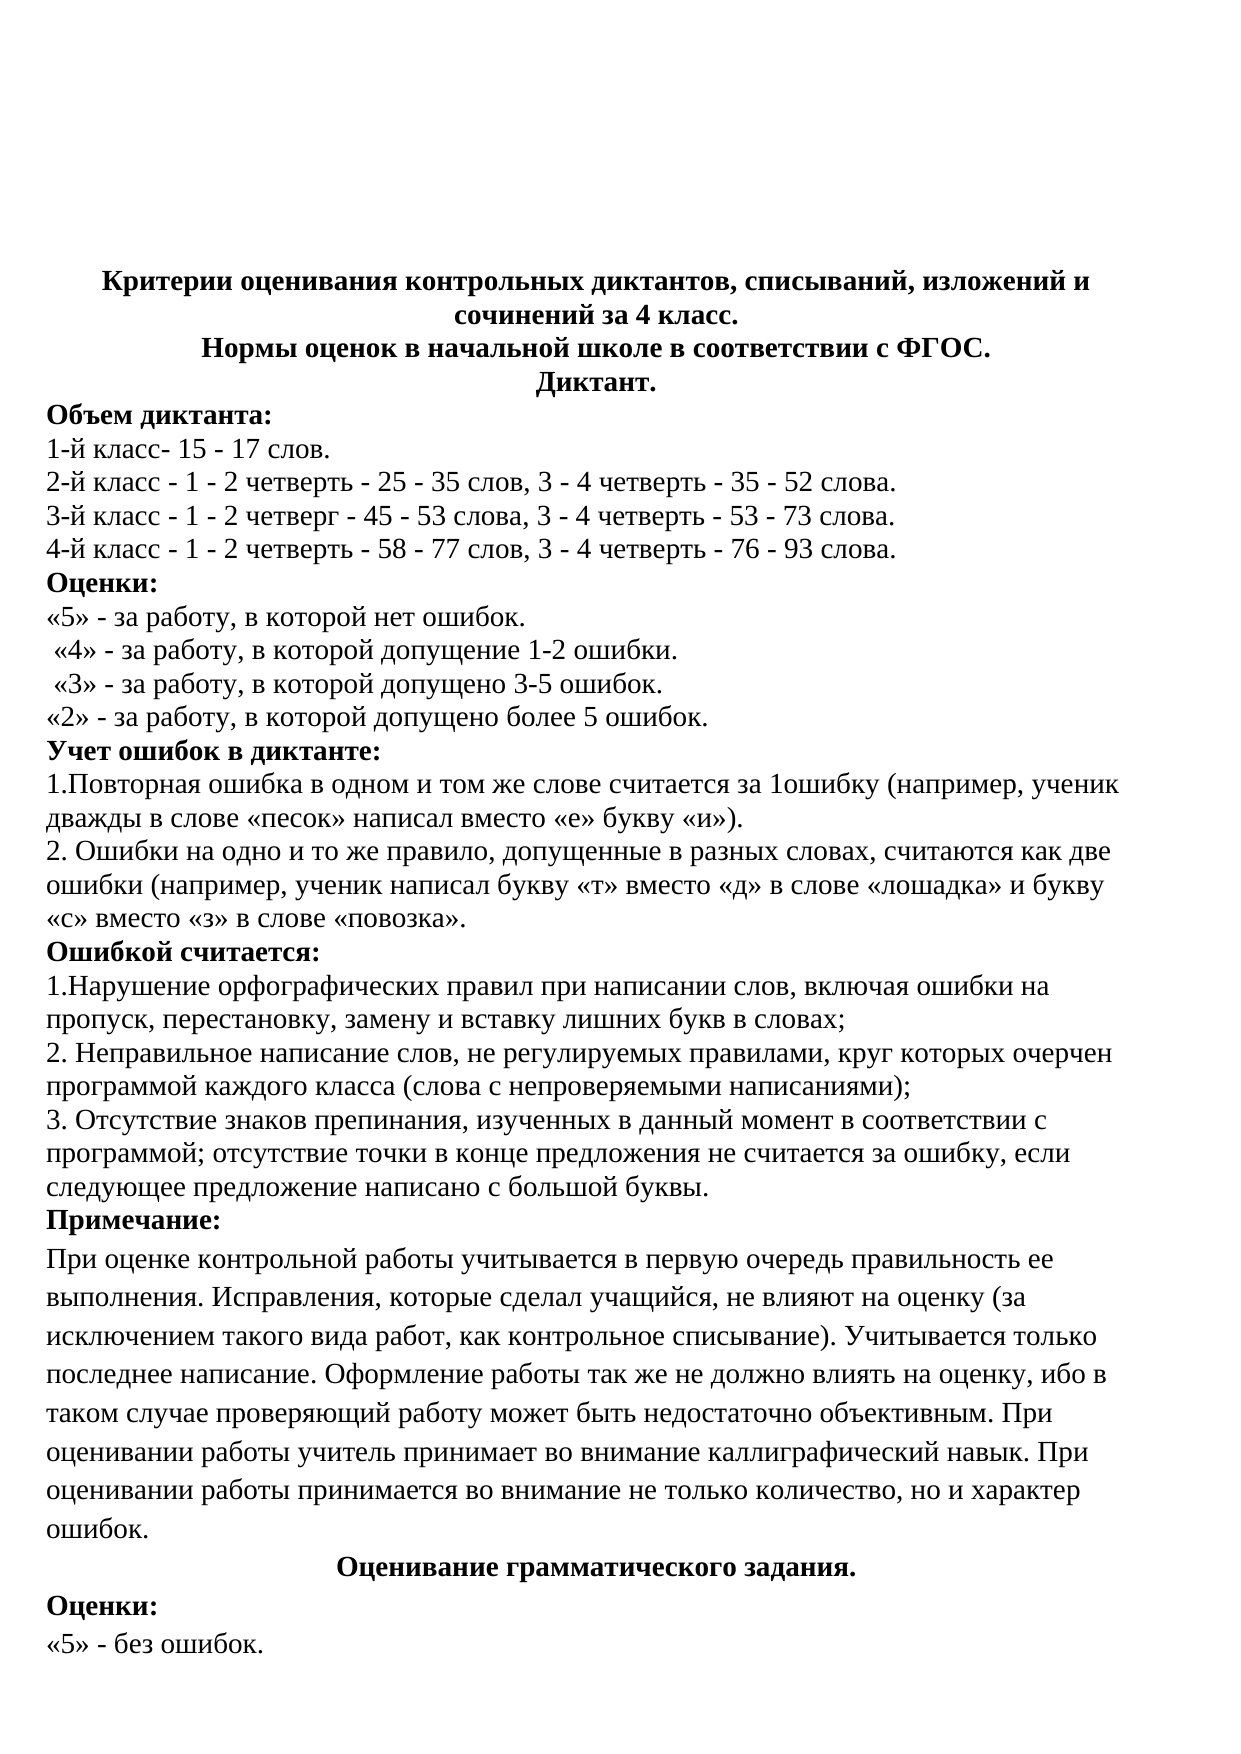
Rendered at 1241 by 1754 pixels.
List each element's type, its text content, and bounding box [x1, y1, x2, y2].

text 3-й класс - 1 - 2 четверг - 45 - 53 слова, 3 - 4 четверть - 53 - 73 слова. [46, 498, 1146, 532]
text 4-й класс - 1 - 2 четверть - 58 - 77 слов, 3 - 4 четверть - 76 - 93 слова. [46, 532, 1146, 565]
text 1.Повторная ошибка в одном и том же слове считается за 1ошибку (например, ученик дважды в слове «песок» написал вместо «е» букву «и»). [46, 766, 1146, 833]
text 2. Неправильное написание слов, не регулируемых правилами, круг которых очерчен программой каждого класса (слова с непроверяемыми написаниями); [46, 1035, 1146, 1102]
text 2. Ошибки на одно и то же правило, допущенные в разных словах, считаются как две ошибки (например, ученик написал букву «т» вместо «д» в слове «лошадка» и букву «с» вместо «з» в слове «повозка». [46, 833, 1146, 934]
text Критерии оценивания контрольных диктантов, списываний, изложений и сочинений за 4 класс. [46, 263, 1146, 330]
text «3» - за работу, в которой допущено 3-5 ошибок. [46, 666, 1146, 699]
text 2-й класс - 1 - 2 четверть - 25 - 35 слов, 3 - 4 четверть - 35 - 52 слова. [46, 464, 1146, 498]
text «5» - без ошибок. [46, 1626, 1146, 1660]
text Оценки: [46, 565, 1146, 599]
text 1-й класс- 15 - 17 слов. [46, 431, 1146, 464]
text «5» - за работу, в которой нет ошибок. [46, 599, 1146, 632]
text «4» - за работу, в которой допущение 1-2 ошибки. [46, 632, 1146, 666]
text Учет ошибок в диктанте: [46, 733, 1146, 766]
text Нормы оценок в начальной школе в соответствии с ФГОС. [46, 330, 1146, 364]
text Ошибкой считается: [46, 934, 1146, 968]
text Оценки: [46, 1588, 1146, 1621]
text 1.Нарушение орфографических правил при написании слов, включая ошибки на пропуск, перестановку, замену и вставку лишних букв в словах; [46, 968, 1146, 1035]
text 3. Отсутствие знаков препинания, изученных в данный момент в соответствии с программой; отсутствие точки в конце предложения не считается за ошибку, если следующее предложение написано с большой буквы. [46, 1102, 1146, 1202]
text При оценке контрольной работы учитывается в первую очередь правильность ее выполнения. Исправления, которые сделал учащийся, не влияют на оценку (за исключением такого вида работ, как контрольное списывание). Учитывается только последнее написание. Оформление работы так же не должно влиять на оценку, ибо в таком случае проверяющий работу может быть недостаточно объективным. При оценивании работы учитель принимает во внимание каллиграфический навык. При оценивании работы принимается во внимание не только количество, но и характер ошибок. [46, 1241, 1146, 1544]
text Диктант. [46, 364, 1146, 397]
text Объем диктанта: [46, 397, 1146, 431]
text Оценивание грамматического задания. [46, 1549, 1146, 1583]
text «2» - за работу, в которой допущено более 5 ошибок. [46, 699, 1146, 733]
text Примечание: [46, 1202, 1146, 1236]
